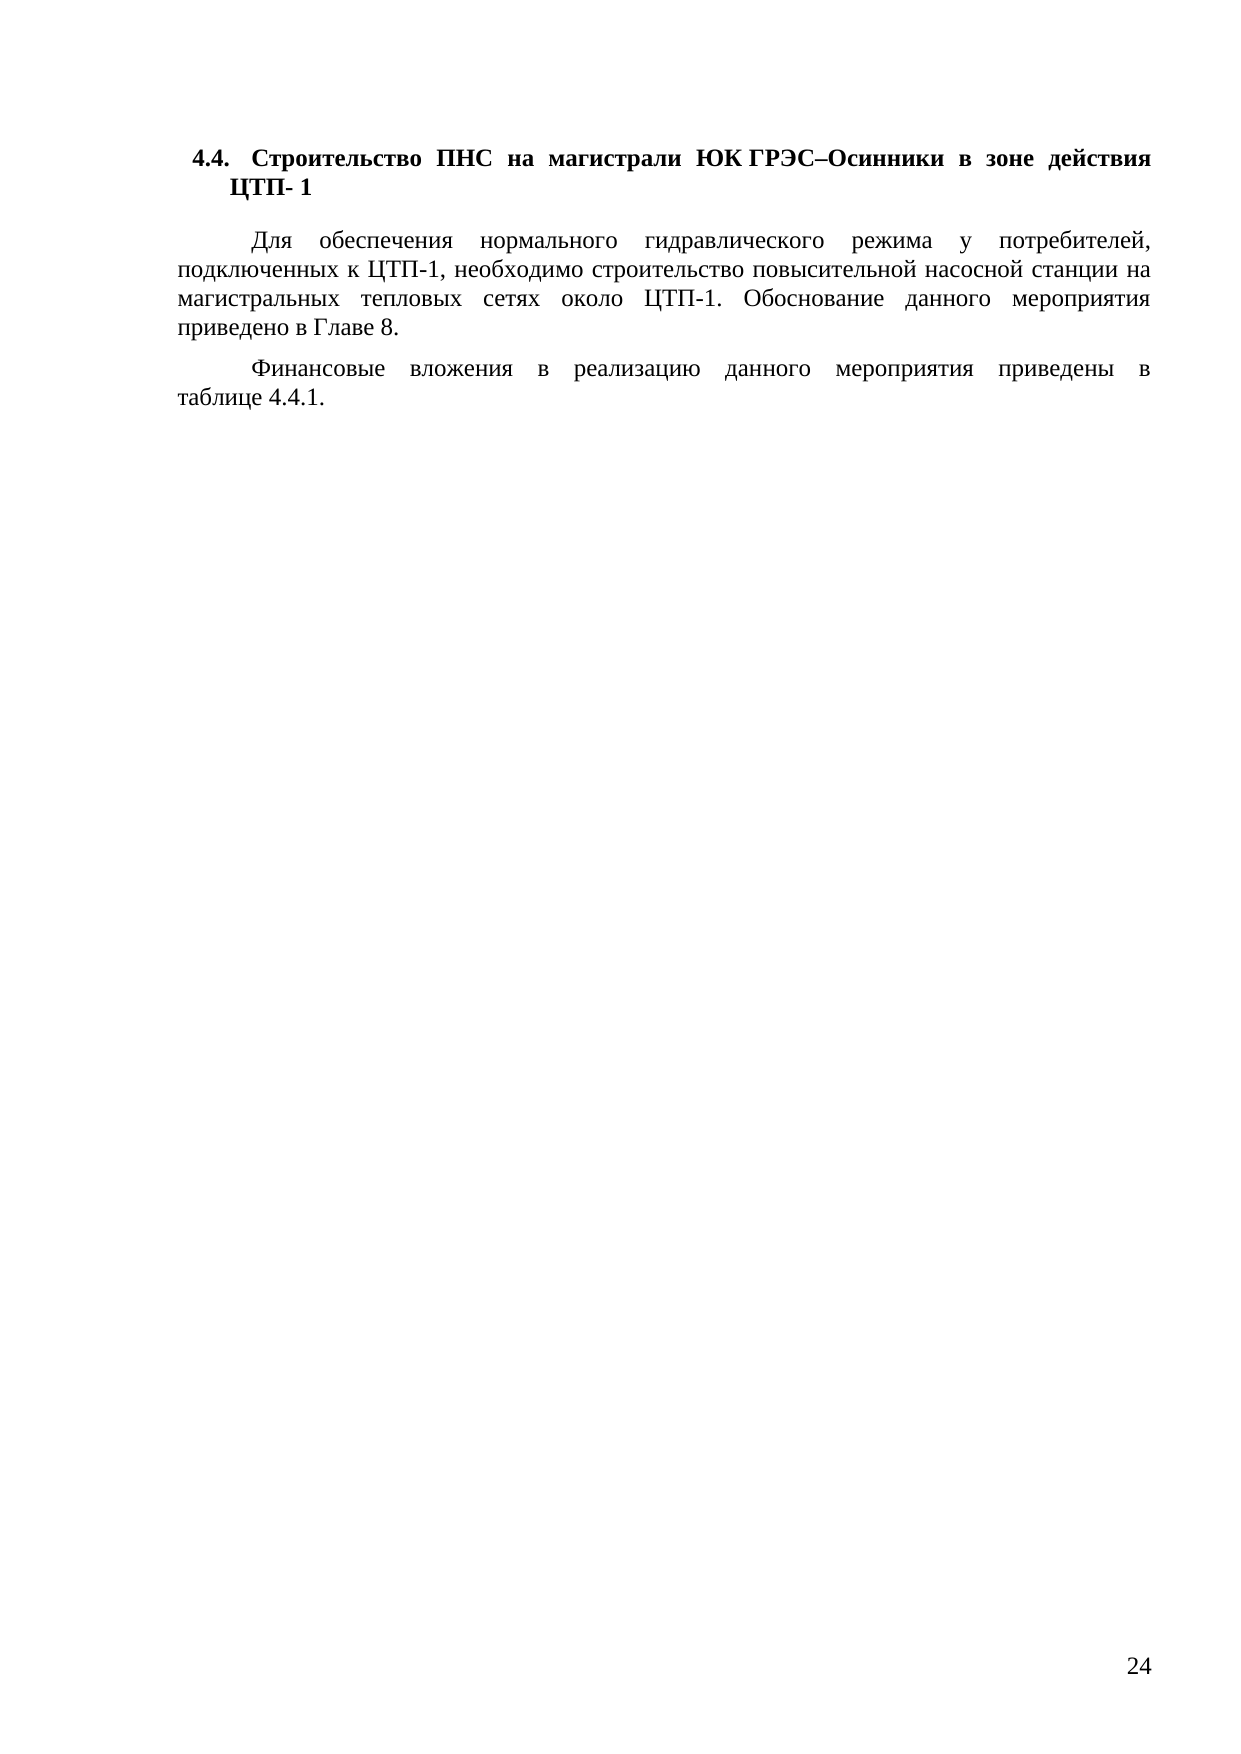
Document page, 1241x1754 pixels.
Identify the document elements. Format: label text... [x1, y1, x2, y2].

text Для обеспечения нормального гидравлического режима у потребителей, подключенных к ЦТП-1, необходимо строительство повысительной насосной станции на магистральных тепловых сетях около ЦТП-1. Обоснование данного мероприятия приведено в Главе 8. [177, 226, 1152, 341]
text Финансовые вложения в реализацию данного мероприятия приведены в таблице 4.4.1. [177, 353, 1152, 411]
subtitle Строительство ПНС на магистрали ЮК ГРЭС–Осинники в зоне действия ЦТП- 1 [192, 143, 1152, 201]
